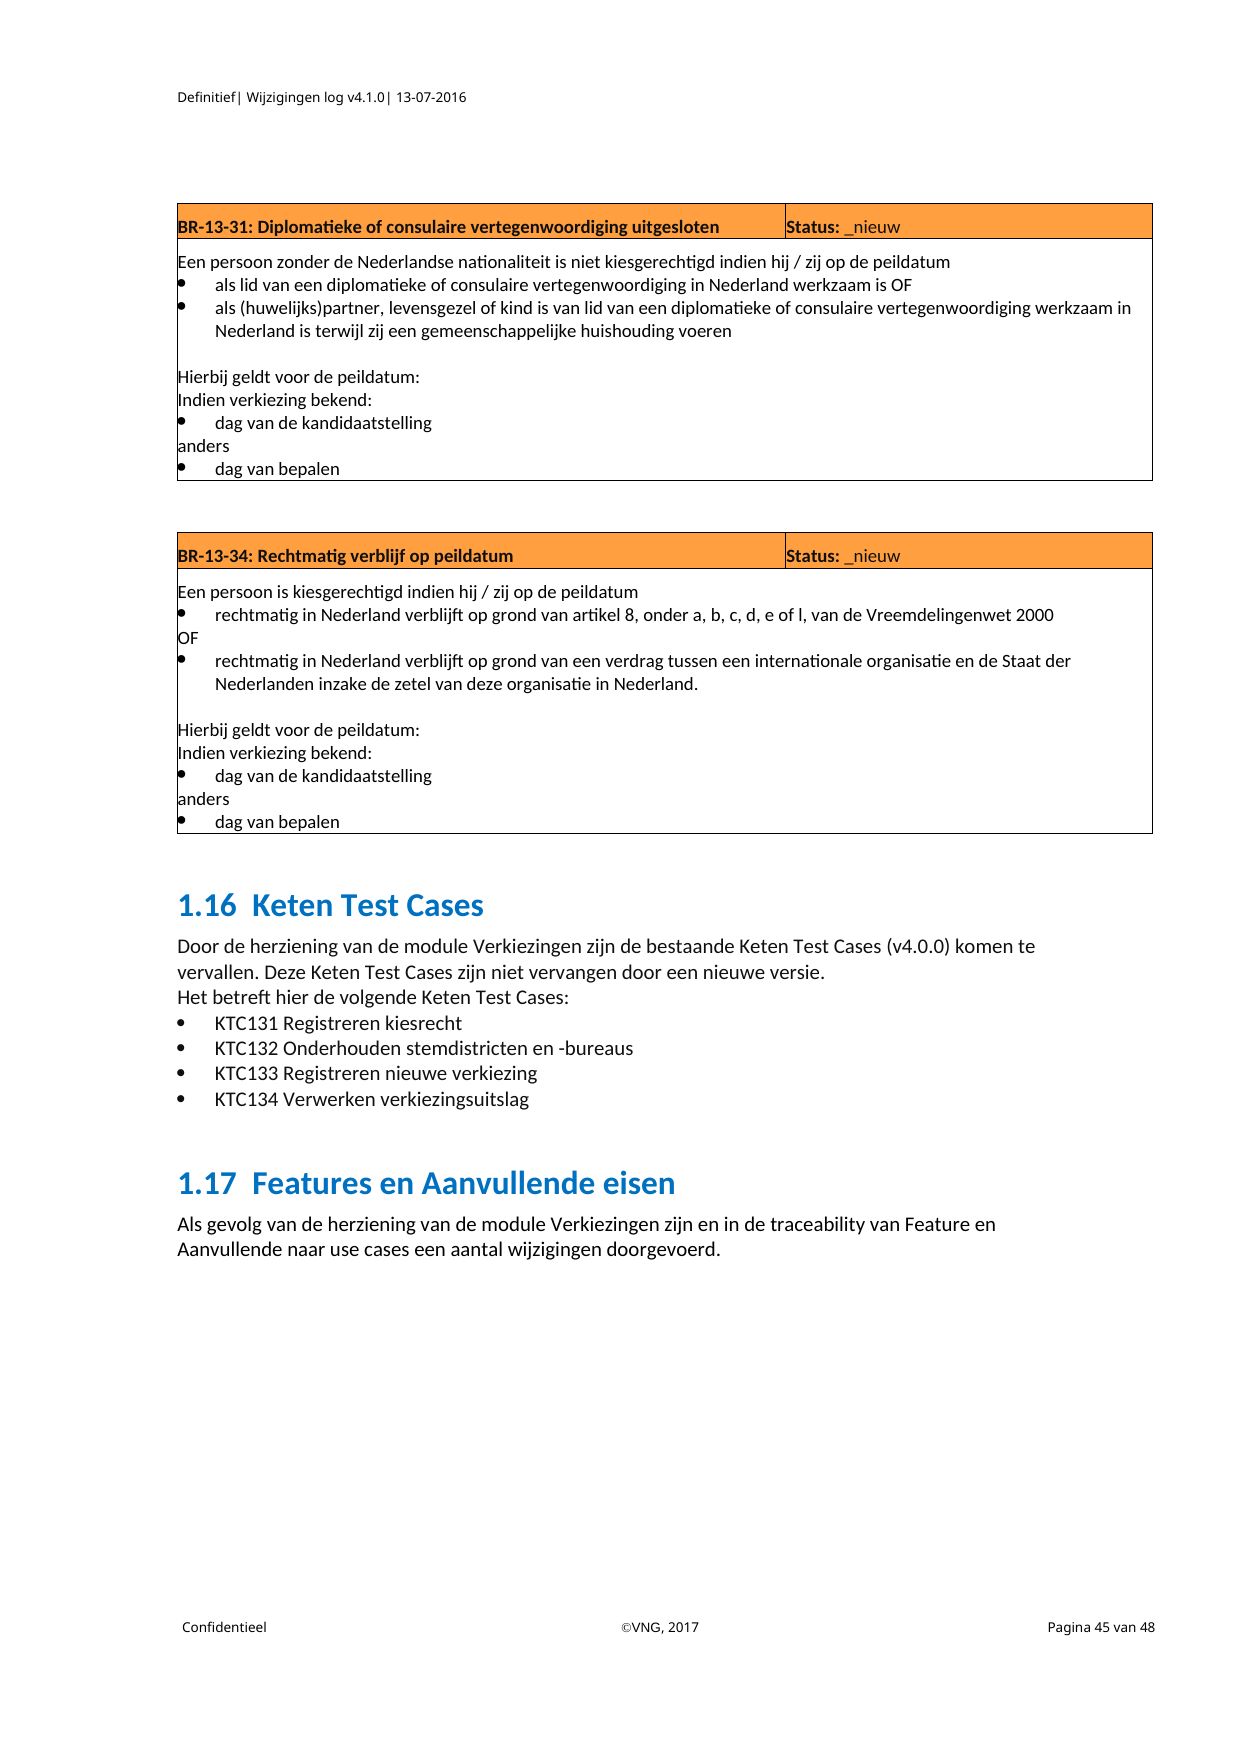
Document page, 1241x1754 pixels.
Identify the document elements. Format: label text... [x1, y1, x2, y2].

table_cell Een persoon zonder de Nederlandse nationaliteit is niet kiesgerechtigd indien hij / zij op de peildatum als lid van een diplomatieke of consulaire vertegenwoordiging in Nederland werkzaam is OF als (huwelijks)partner, levensgezel of kind is van lid van een diplomatieke of consulaire vertegenwoordiging werkzaam in Nederland is terwijl zij een gemeenschappelijke huishouding voeren Hierbij geldt voor de peildatum: Indien verkiezing bekend: dag van de kandidaatstelling anders dag van bepalen [178, 239, 1152, 480]
table_header Status: _nieuw [786, 533, 1152, 568]
table_cell Een persoon is kiesgerechtigd indien hij / zij op de peildatum rechtmatig in Nederland verblijft op grond van artikel 8, onder a, b, c, d, e of l, van de Vreemdelingenwet 2000 OF rechtmatig in Nederland verblijft op grond van een verdrag tussen een internationale organisatie en de Staat der Nederlanden inzake de zetel van deze organisatie in Nederland. Hierbij geldt voor de peildatum: Indien verkiezing bekend: dag van de kandidaatstelling anders dag van bepalen [178, 569, 1152, 833]
list KTC131 Registreren kiesrecht [177, 1010, 1063, 1035]
list KTC132 Onderhouden stemdistricten en -bureaus [177, 1035, 1063, 1061]
list KTC133 Registreren nieuwe verkiezing [177, 1061, 1063, 1086]
text Door de herziening van de module Verkiezingen zijn de bestaande Keten Test Cases (v4.0.0) komen te vervallen. Deze Keten Test Cases zijn niet vervangen door een nieuwe versie. [177, 933, 1063, 984]
table_header BR-13-31: Diplomatieke of consulaire vertegenwoordiging uitgesloten [178, 204, 785, 238]
text Het betreft hier de volgende Keten Test Cases: [177, 984, 1063, 1010]
table_header BR-13-34: Rechtmatig verblijf op peildatum [178, 533, 785, 568]
list KTC134 Verwerken verkiezingsuitslag [177, 1086, 1063, 1111]
table_header Status: _nieuw [786, 204, 1152, 238]
subtitle Keten Test Cases [177, 884, 1063, 925]
text Als gevolg van de herziening van de module Verkiezingen zijn en in de traceability van Feature en Aanvullende naar use cases een aantal wijzigingen doorgevoerd. [177, 1211, 1063, 1262]
subtitle Features en Aanvullende eisen [177, 1162, 1063, 1203]
